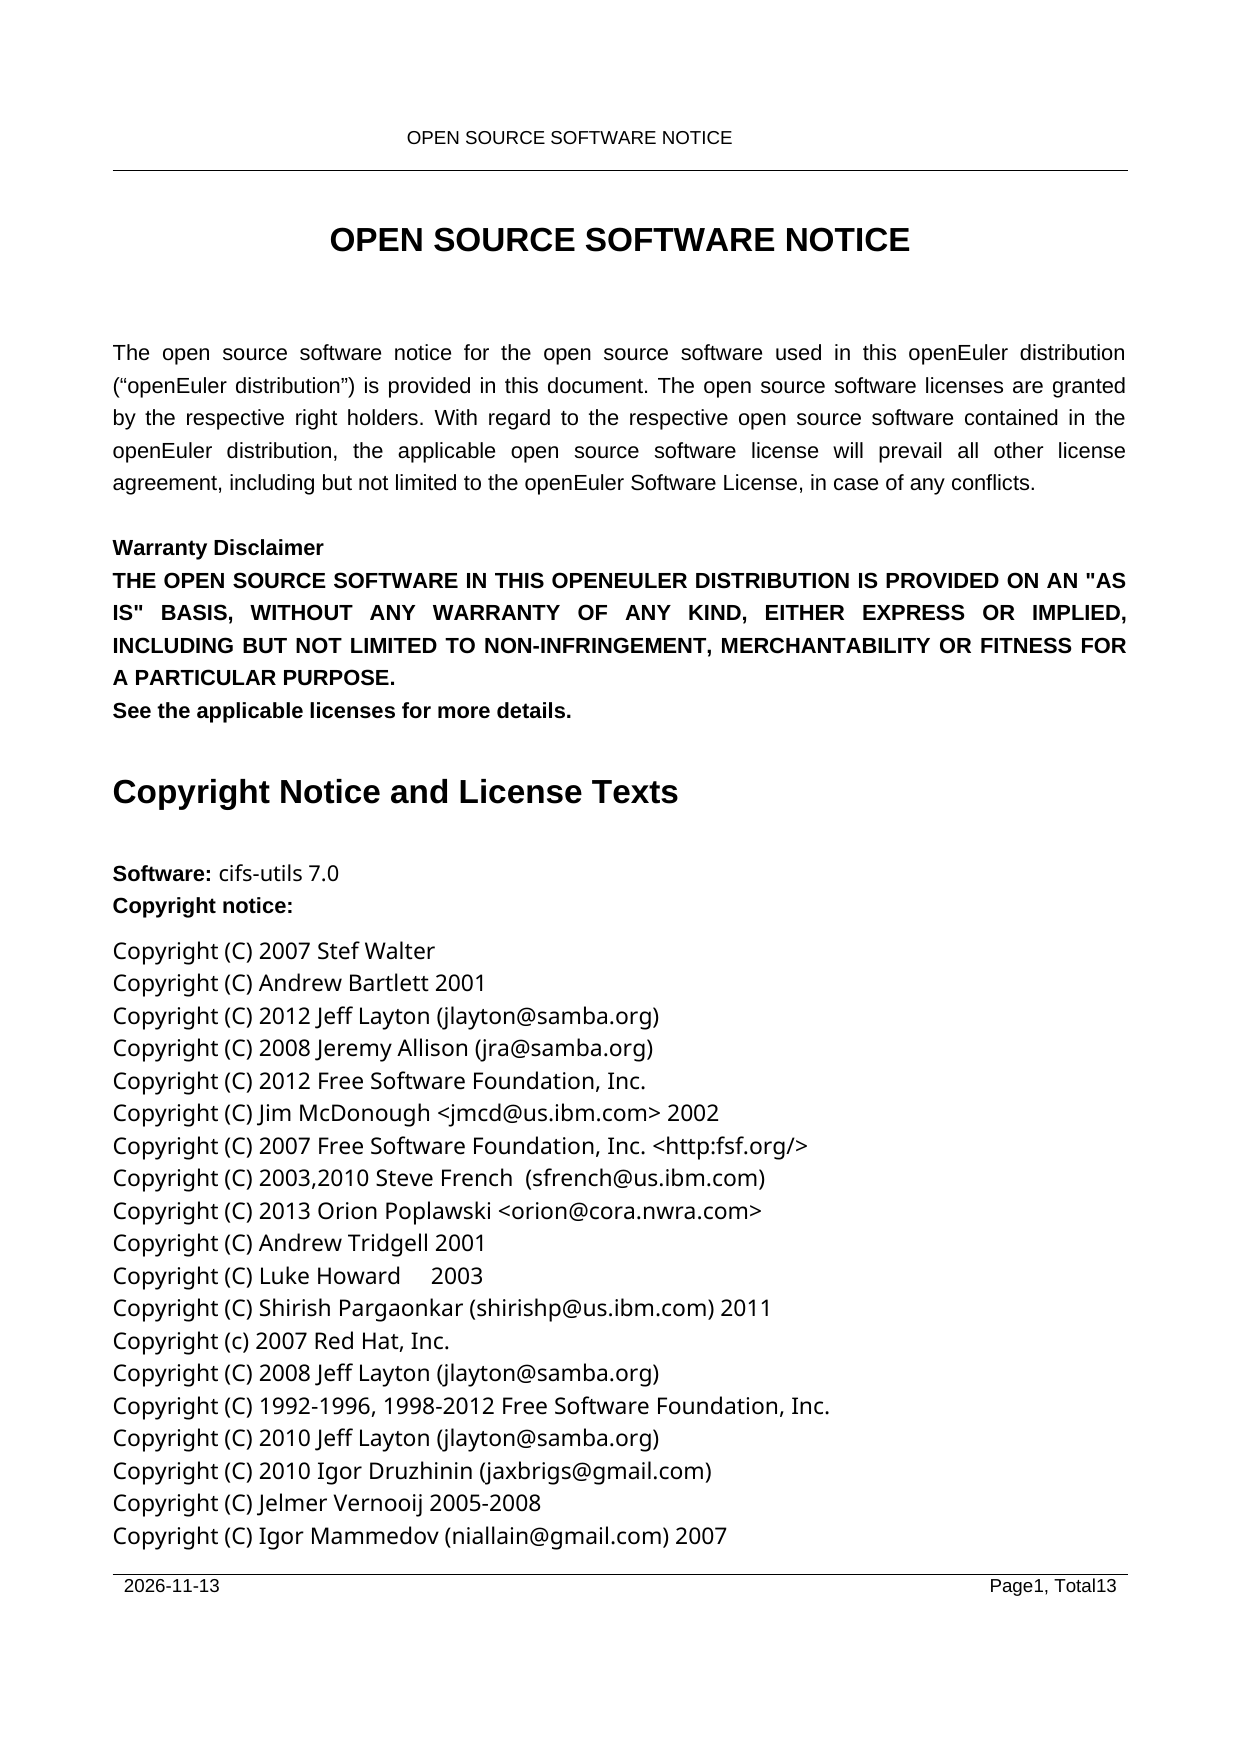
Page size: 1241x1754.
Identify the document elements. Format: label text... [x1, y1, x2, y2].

text OPEN SOURCE SOFTWARE NOTICE [112, 206, 1128, 271]
title Software: cifs-utils 7.0 [112, 856, 1128, 889]
text The open source software notice for the open source software used in this openEuler distribution (“openEuler distribution”) is provided in this document. The open source software licenses are granted by the respective right holders. With regard to the respective open source software contained in the openEuler distribution, the applicable open source software license will prevail all other license agreement, including but not limited to the openEuler Software License, in case of any conflicts. [112, 336, 1128, 499]
text Warranty Disclaimer [112, 531, 1128, 564]
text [112, 934, 1128, 1551]
text Copyright notice: [112, 889, 1128, 921]
text THE OPEN SOURCE SOFTWARE IN THIS OPENEULER DISTRIBUTION IS PROVIDED ON AN "AS IS" BASIS, WITHOUT ANY WARRANTY OF ANY KIND, EITHER EXPRESS OR IMPLIED, INCLUDING BUT NOT LIMITED TO NON-INFRINGEMENT, MERCHANTABILITY OR FITNESS FOR A PARTICULAR PURPOSE. See the applicable licenses for more details. [112, 564, 1128, 726]
text Copyright Notice and License Texts [112, 759, 1128, 824]
